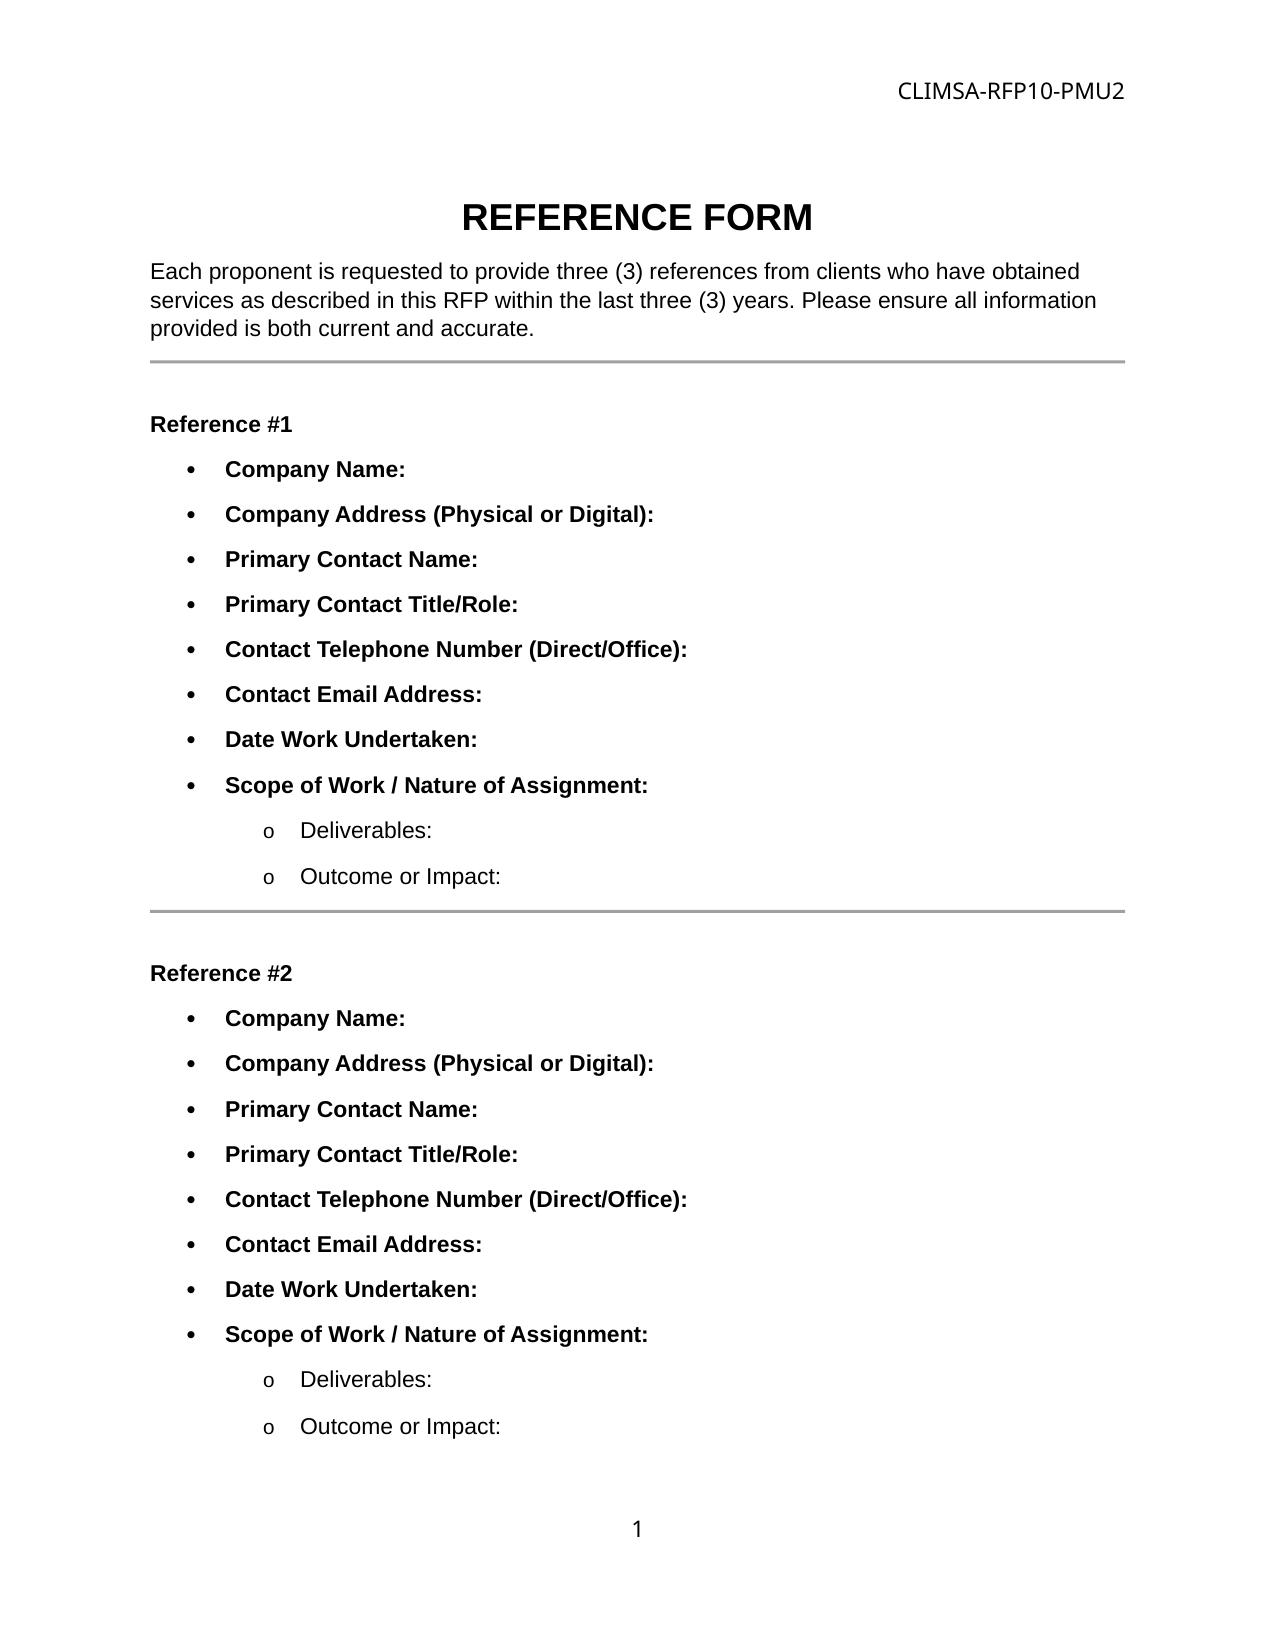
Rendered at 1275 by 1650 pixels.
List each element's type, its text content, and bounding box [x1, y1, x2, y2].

list Company Name: [187, 1005, 1125, 1032]
list Primary Contact Name: [187, 1096, 1125, 1122]
list Company Address (Physical or Digital): [187, 501, 1125, 527]
text Reference #2 [150, 960, 1125, 987]
list Scope of Work / Nature of Assignment: [187, 772, 1125, 798]
list Outcome or Impact: [262, 863, 1125, 891]
list Outcome or Impact: [262, 1413, 1125, 1440]
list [187, 1186, 1125, 1212]
list Deliverables: [262, 817, 1125, 844]
list Contact Telephone Number (Direct/Office): [187, 636, 1125, 663]
list Primary Contact Title/Role: [187, 1141, 1125, 1167]
list Date Work Undertaken: [187, 726, 1125, 753]
list Contact Email Address: [187, 681, 1125, 708]
text REFERENCE FORM [150, 195, 1125, 238]
list Scope of Work / Nature of Assignment: [187, 1321, 1125, 1347]
list Company Name: [187, 456, 1125, 482]
text Reference #1 [150, 411, 1125, 437]
text Each proponent is requested to provide three (3) references from clients who have obtained services as described in this RFP within the last three (3) years. Please ensure all information provided is both current and accurate. [150, 258, 1125, 342]
list Primary Contact Name: [187, 546, 1125, 572]
list Date Work Undertaken: [187, 1276, 1125, 1302]
list Company Address (Physical or Digital): [187, 1050, 1125, 1077]
list Contact Email Address: [187, 1231, 1125, 1257]
list Primary Contact Title/Role: [187, 591, 1125, 617]
list Deliverables: [262, 1366, 1125, 1394]
